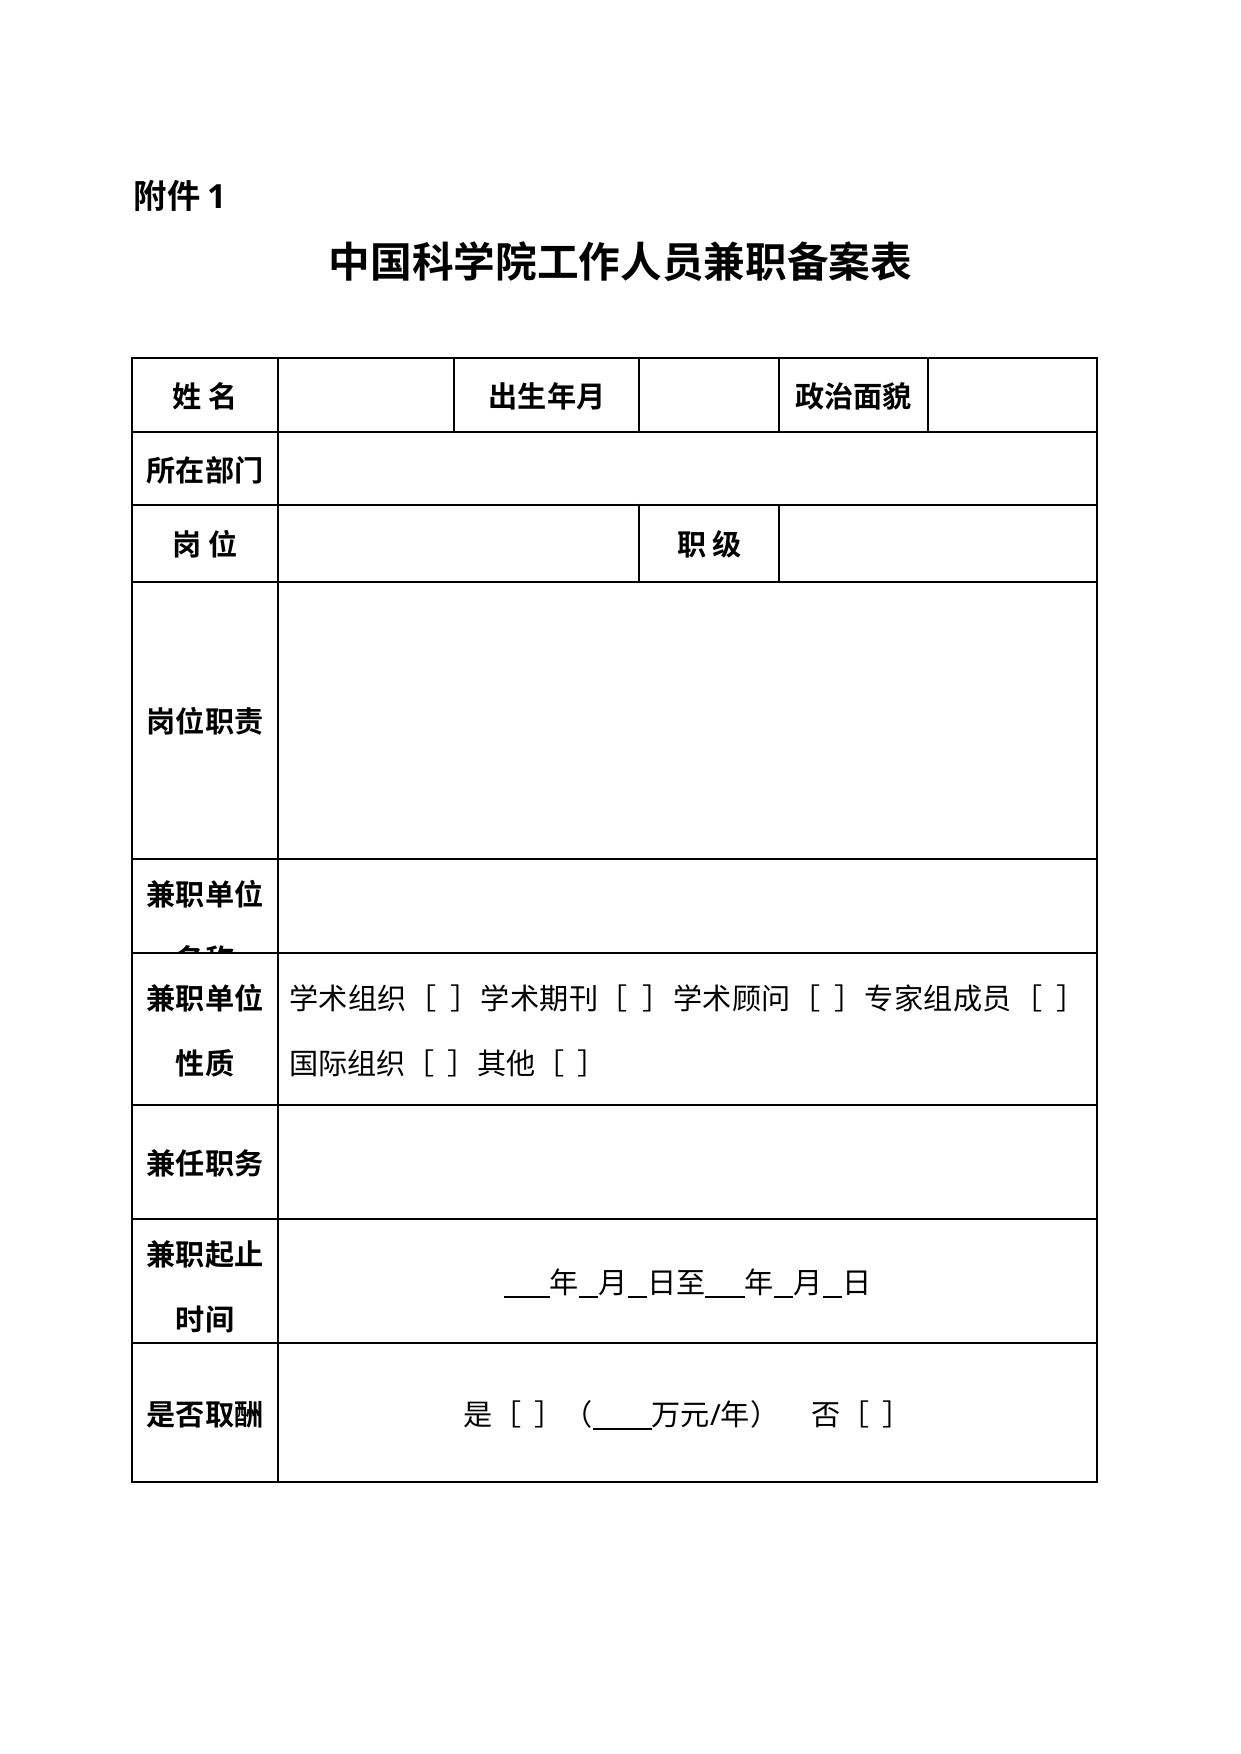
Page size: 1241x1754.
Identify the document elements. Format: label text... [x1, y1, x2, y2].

table_cell 岗位职责 [133, 583, 277, 858]
table_cell 岗 位 [133, 506, 277, 581]
table_cell 所在部门 [133, 433, 277, 503]
table_header [640, 359, 778, 431]
table_cell 兼职单位 性质 [133, 954, 277, 1103]
table_cell [279, 860, 1096, 952]
table_cell [279, 433, 1096, 503]
table_cell 兼职单位名称 [133, 860, 277, 952]
table_cell 兼任职务 [133, 1106, 277, 1218]
table_cell [780, 506, 1096, 581]
table_cell [279, 1106, 1096, 1218]
table_cell [279, 506, 638, 581]
table_cell 是否取酬 [133, 1344, 277, 1481]
table_header 政治面貌 [780, 359, 927, 431]
table_header [279, 359, 453, 431]
table_header 出生年月 [455, 359, 638, 431]
table_header 姓 名 [133, 359, 277, 431]
table_cell [279, 583, 1096, 858]
table_cell 年 月 日至 年 月 日 [279, 1220, 1096, 1342]
table_cell 职 级 [640, 506, 778, 581]
table_cell 是［ ］（ 万元/年） 否［ ］ [279, 1344, 1096, 1481]
text 中国科学院工作人员兼职备案表 [177, 227, 1063, 292]
text 附件1 [133, 162, 1063, 227]
table_header [929, 359, 1096, 431]
table_cell 兼职起止 时间 [133, 1220, 277, 1342]
table_cell 学术组织［ ］学术期刊［ ］学术顾问［ ］专家组成员［ ］国际组织［ ］其他［ ］ [279, 954, 1096, 1103]
